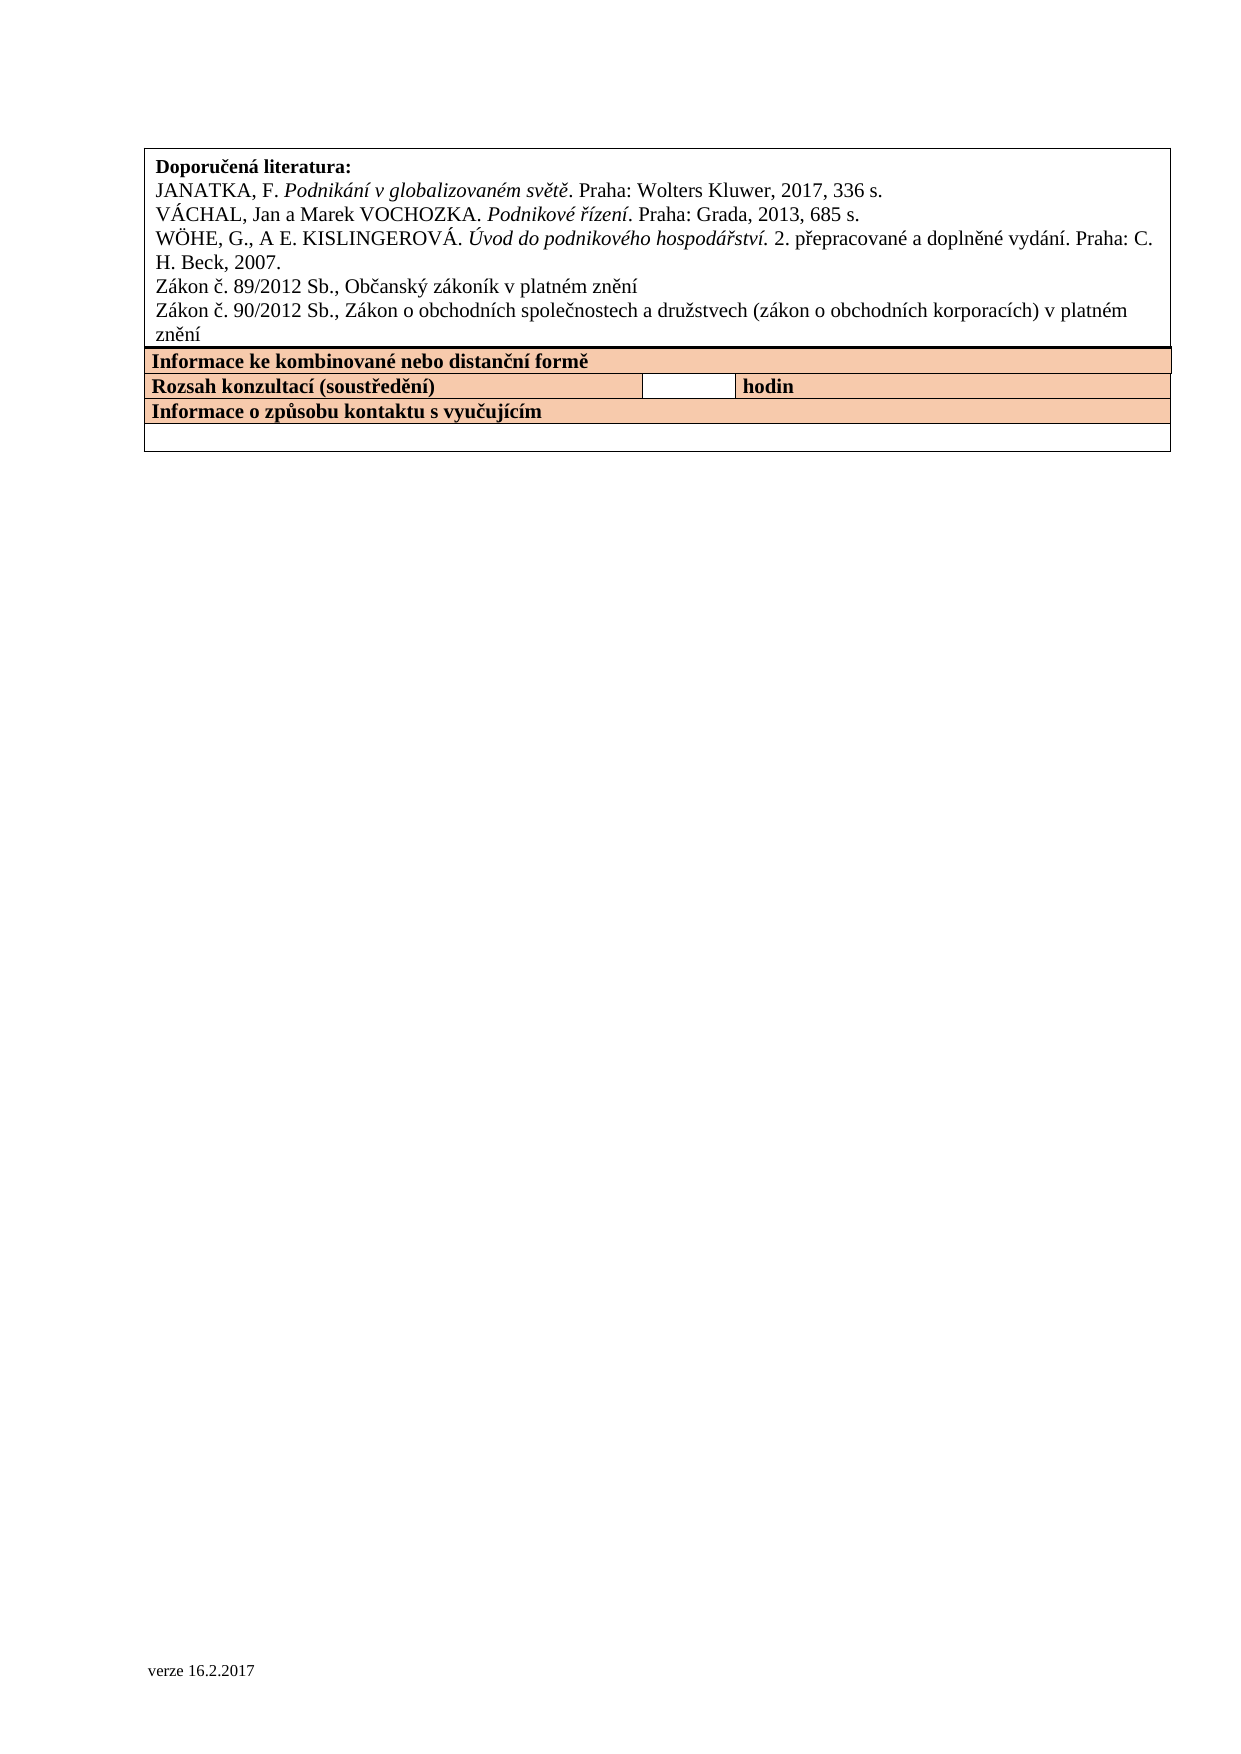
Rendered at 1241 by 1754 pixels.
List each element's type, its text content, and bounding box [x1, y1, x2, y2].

table_cell Informace o způsobu kontaktu s vyučujícím [145, 399, 1170, 423]
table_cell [145, 149, 1170, 346]
table_cell [145, 424, 1170, 451]
table_cell Rozsah konzultací (soustředění) [145, 374, 642, 398]
table_cell [643, 374, 735, 398]
table_cell hodin [736, 374, 1170, 398]
table_cell Informace ke kombinované nebo distanční formě [145, 349, 1171, 373]
